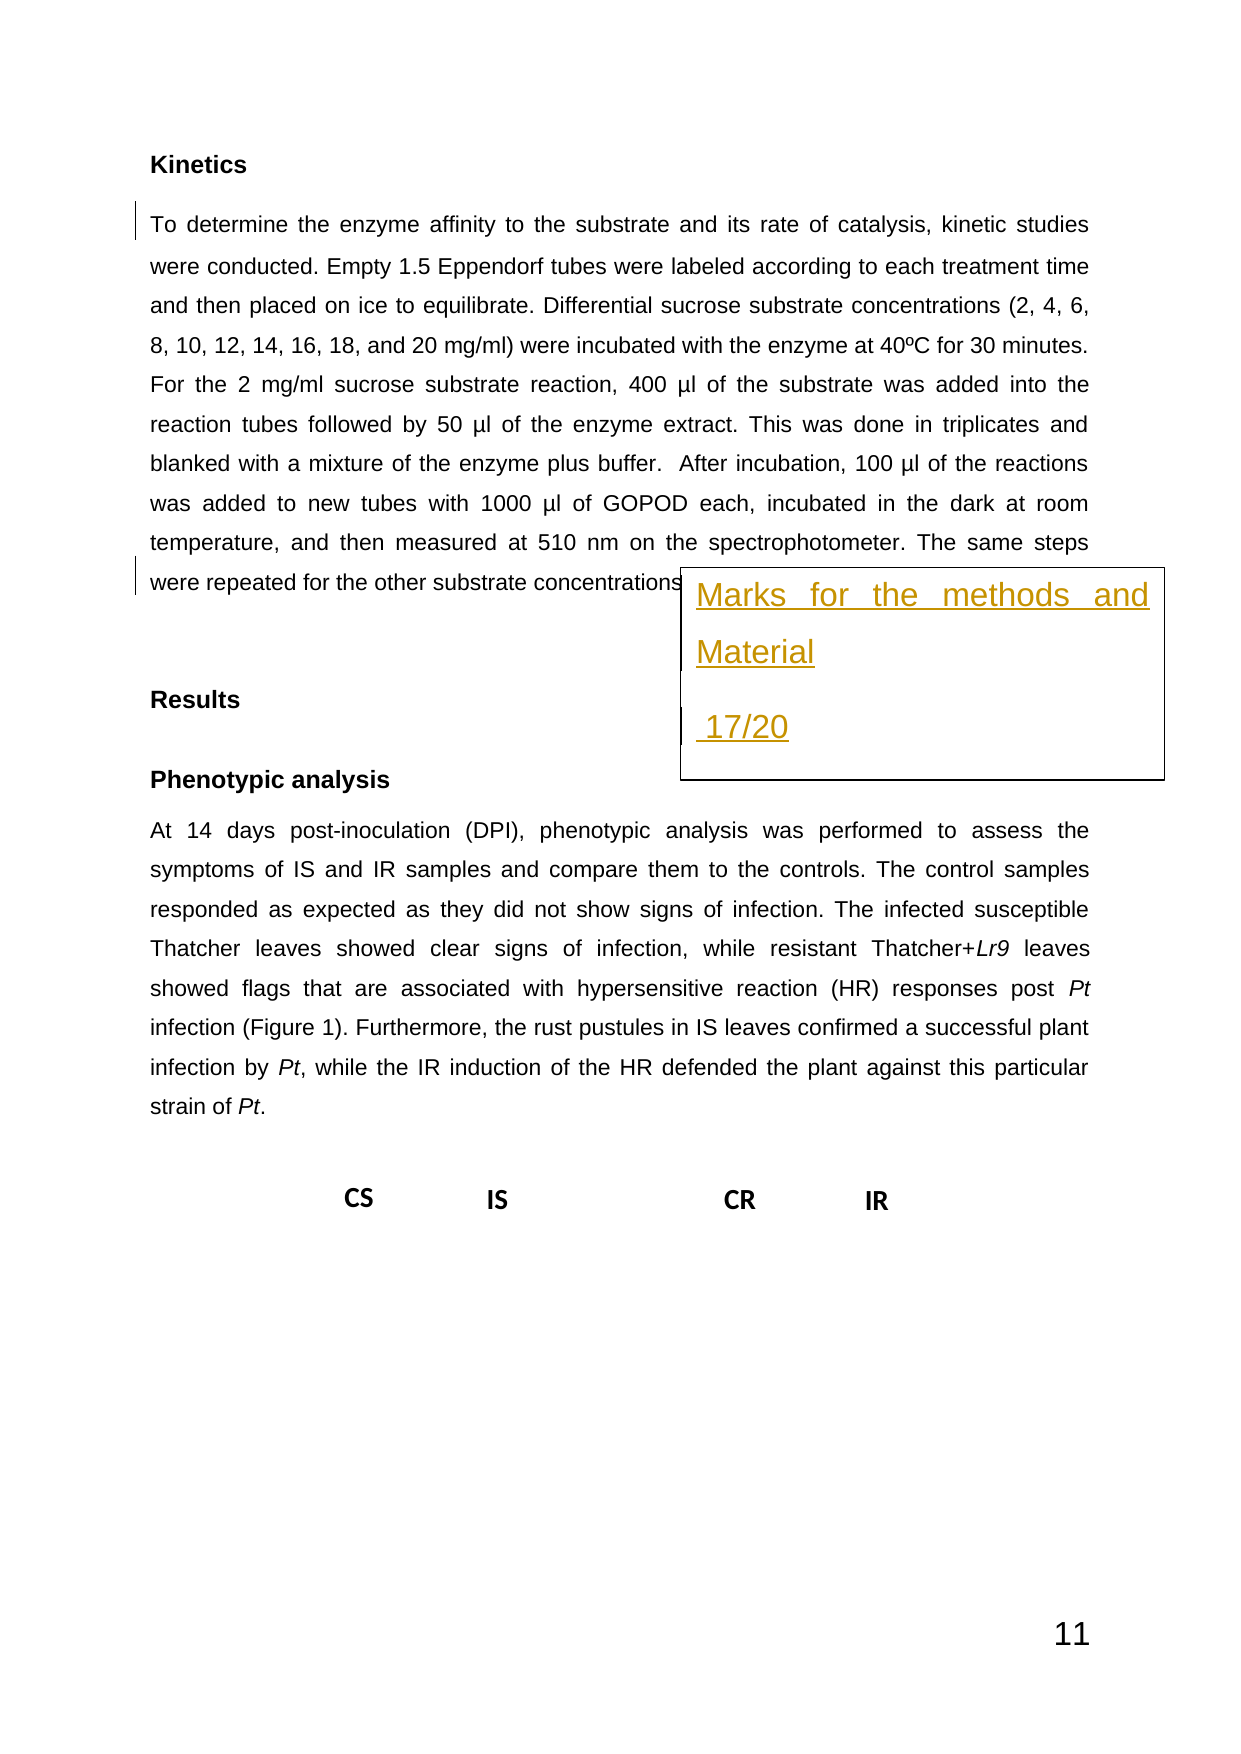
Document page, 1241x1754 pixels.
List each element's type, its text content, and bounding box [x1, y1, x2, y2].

subtitle Results [150, 685, 680, 713]
text To determine the enzyme affinity to the substrate and its rate of catalysis, kinetic studies were conducted. Empty 1.5 Eppendorf tubes were labeled according to each treatment time and then placed on ice to equilibrate. Differential sucrose substrate concentrations (2, 4, 6, 8, 10, 12, 14, 16, 18, and 20 mg/ml) were incubated with the enzyme at 40ºC for 30 minutes. For the 2 mg/ml sucrose substrate reaction, 400 µl of the substrate was added into the reaction tubes followed by 50 µl of the enzyme extract. This was done in triplicates and blanked with a mixture of the enzyme plus buffer. After incubation, 100 µl of the reactions was added to new tubes with 1000 µl of GOPOD each, incubated in the dark at room temperature, and then measured at 510 nm on the spectrophotometer. The same steps were repeated for the other substrate concentrations (4-20 mg/ml). [150, 201, 1090, 595]
subtitle Kinetics [150, 150, 1090, 179]
subtitle Phenotypic analysis [150, 765, 1090, 794]
text At 14 days post-inoculation (DPI), phenotypic analysis was performed to assess the symptoms of IS and IR samples and compare them to the controls. The control samples responded as expected as they did not show signs of infection. The infected susceptible Thatcher leaves showed clear signs of infection, while resistant Thatcher+Lr9 leaves showed flags that are associated with hypersensitive reaction (HR) responses post Pt infection (Figure 1). Furthermore, the rust pustules in IS leaves confirmed a successful plant infection by Pt, while the IR induction of the HR defended the plant against this particular strain of Pt. [150, 817, 1090, 1119]
